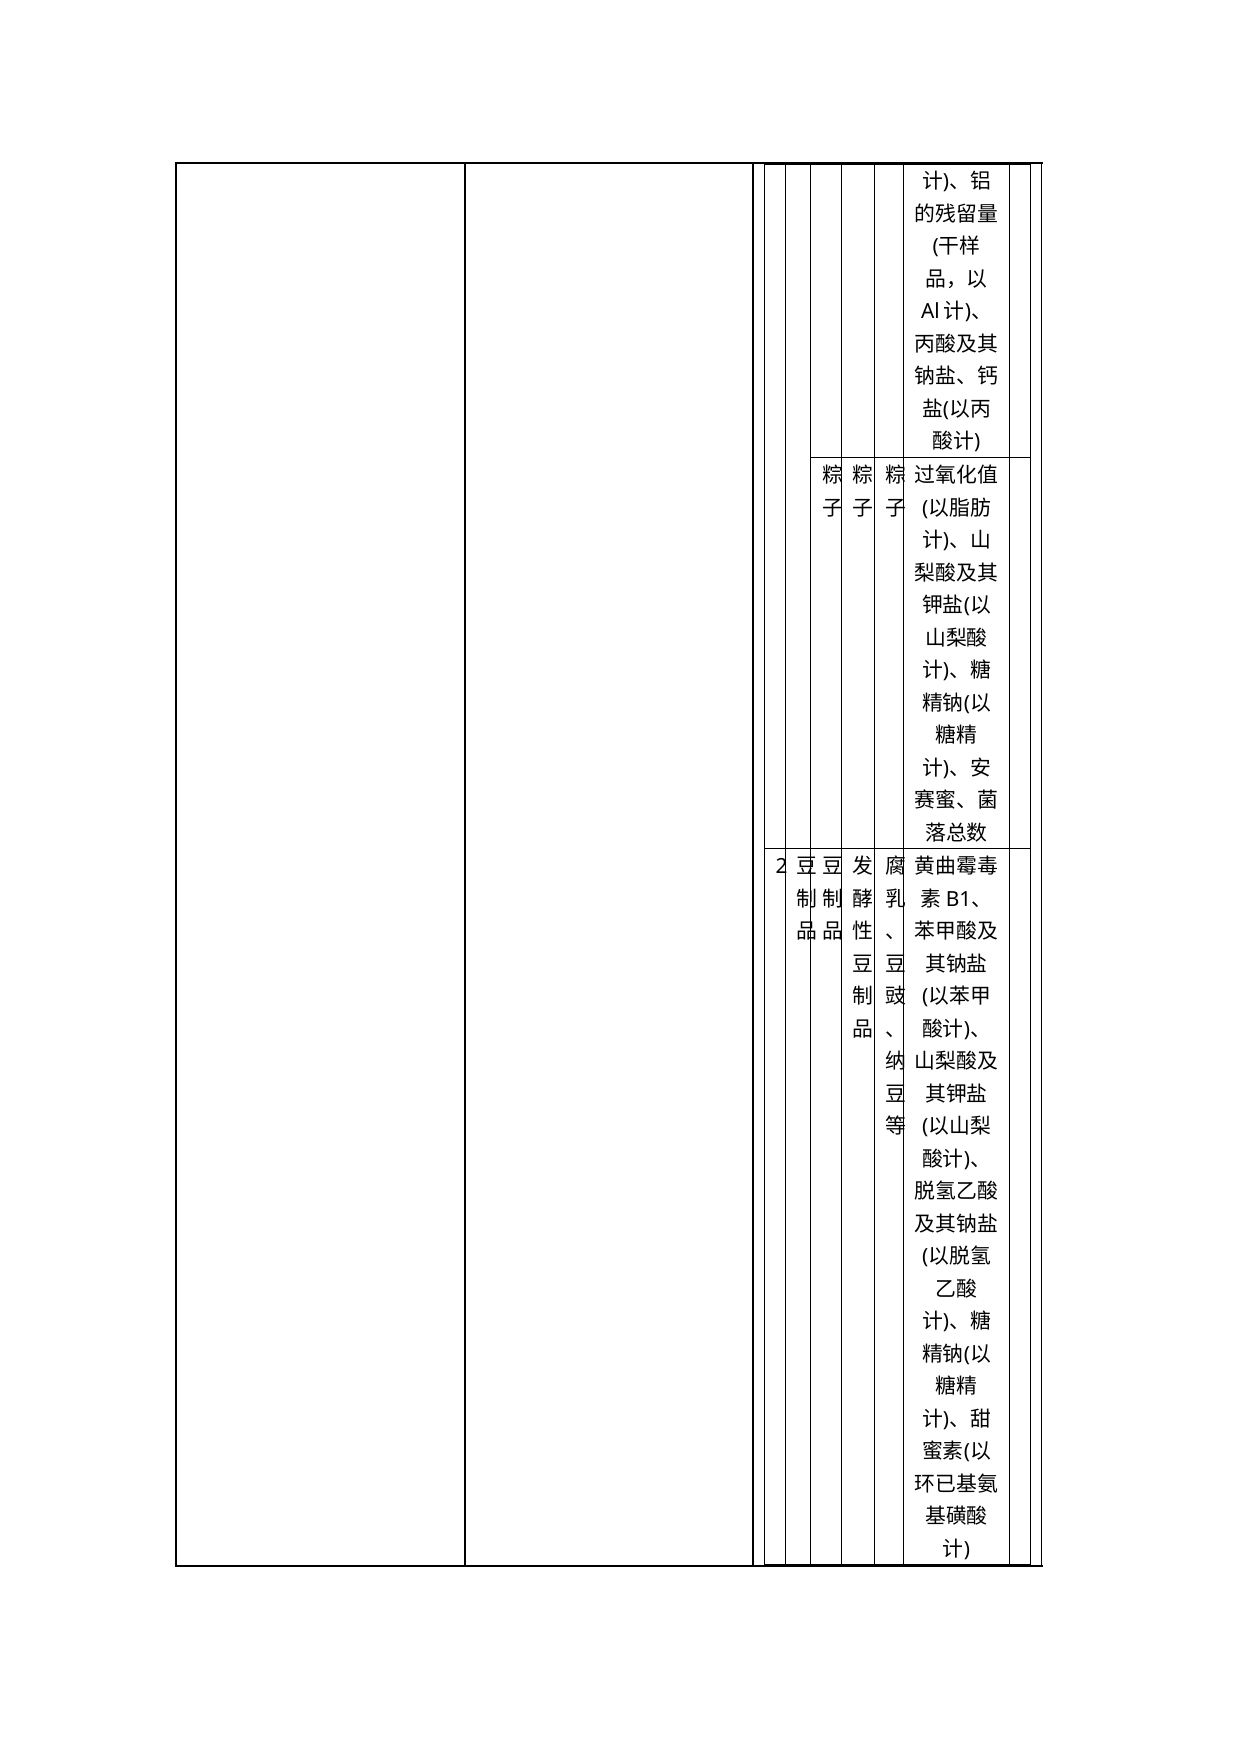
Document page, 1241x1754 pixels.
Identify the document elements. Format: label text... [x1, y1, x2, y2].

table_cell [875, 849, 903, 1564]
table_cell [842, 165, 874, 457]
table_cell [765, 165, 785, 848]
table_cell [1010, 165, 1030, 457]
table_cell [466, 164, 752, 1565]
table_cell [904, 165, 1009, 457]
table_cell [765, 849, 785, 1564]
table_cell 1 [177, 164, 464, 1565]
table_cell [786, 165, 810, 848]
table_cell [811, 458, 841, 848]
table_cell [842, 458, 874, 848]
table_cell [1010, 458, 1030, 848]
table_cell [786, 849, 810, 1564]
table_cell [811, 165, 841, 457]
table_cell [904, 849, 1009, 1564]
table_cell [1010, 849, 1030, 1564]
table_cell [811, 849, 841, 1564]
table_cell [842, 849, 874, 1564]
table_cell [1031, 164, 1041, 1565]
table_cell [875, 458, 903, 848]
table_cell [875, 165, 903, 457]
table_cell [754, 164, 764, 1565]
